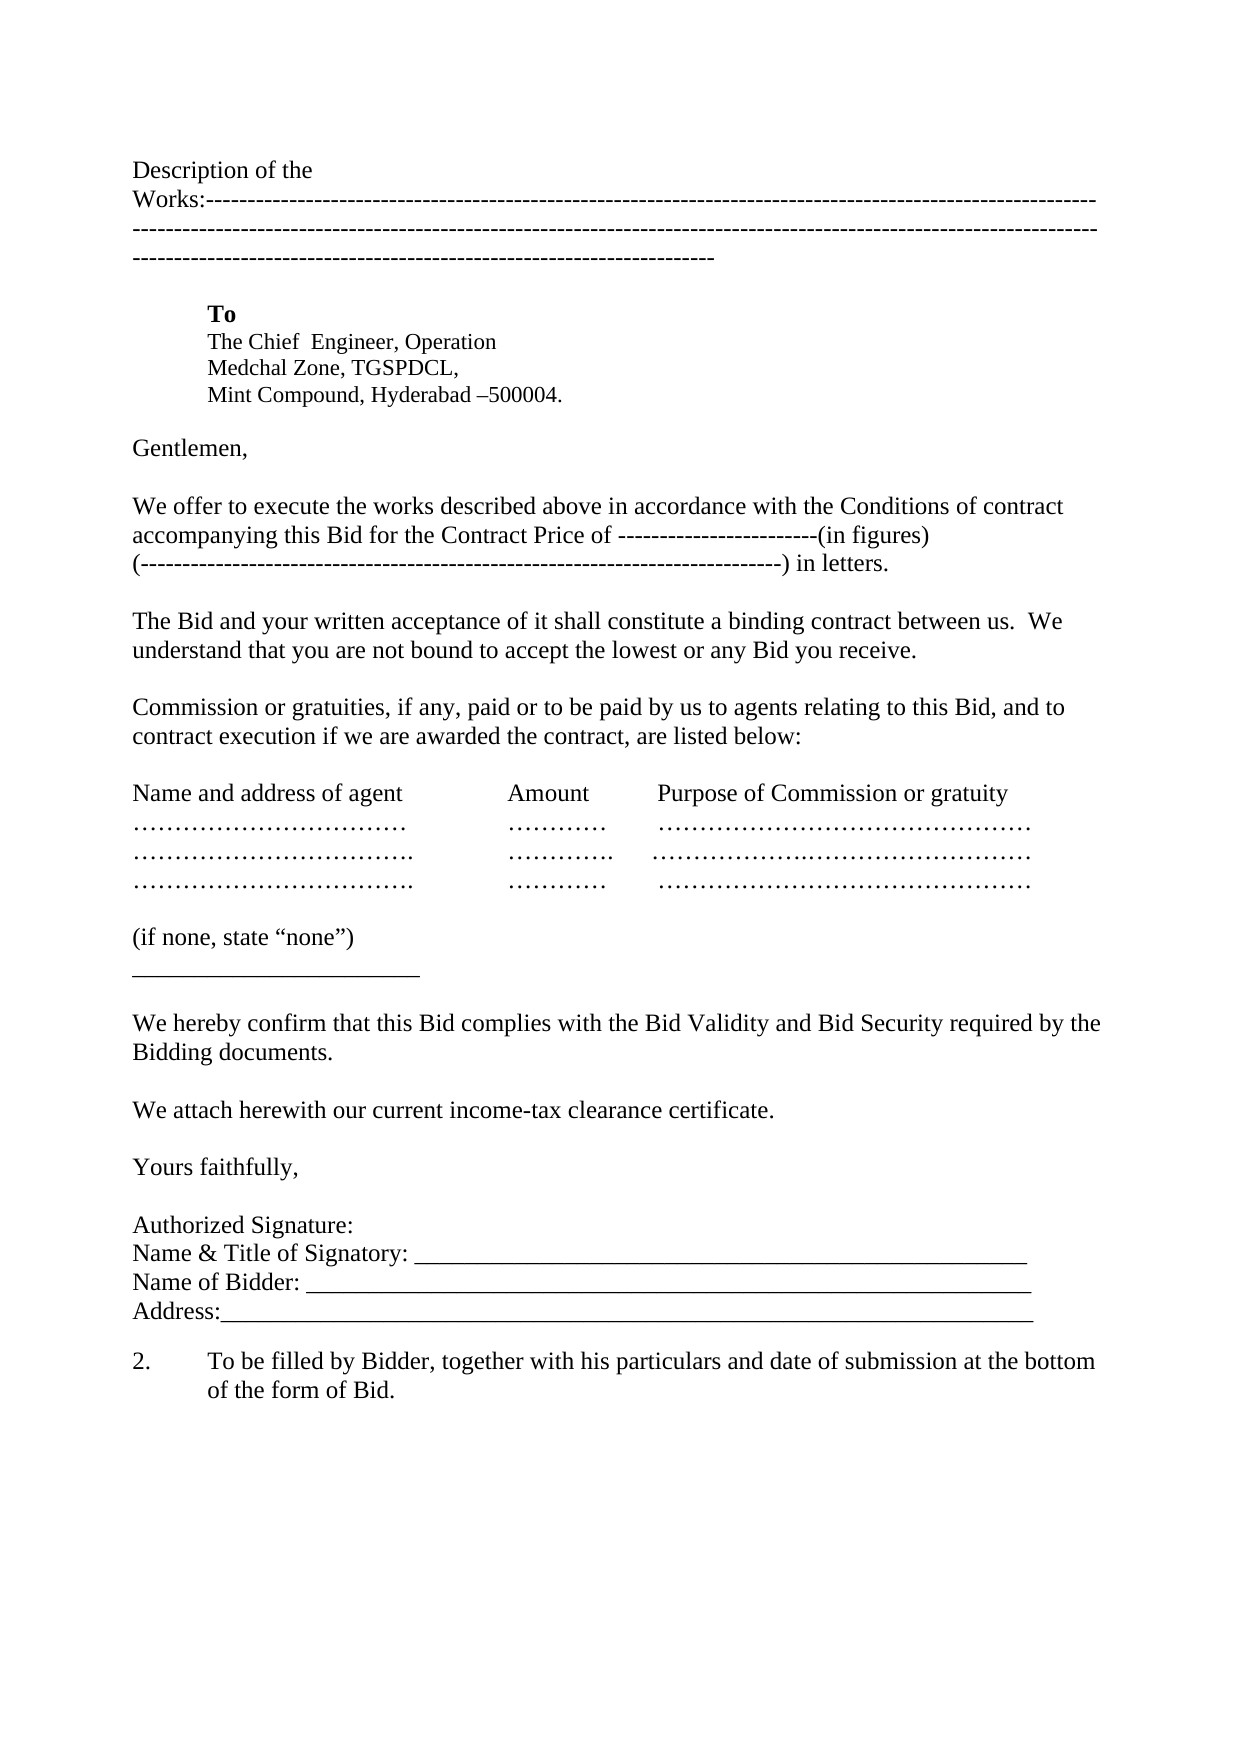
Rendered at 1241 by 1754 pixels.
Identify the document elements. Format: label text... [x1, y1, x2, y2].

title Name of Bidder: __________________________________________________________ [132, 1267, 1105, 1296]
title Name and address of agent Amount Purpose of Commission or gratuity [132, 778, 1105, 807]
title …………………………… ………… ……………………………………… [132, 807, 1105, 836]
title ……………………………. ………… ……………………………………… [132, 865, 1105, 893]
title _______________________ [132, 951, 1105, 980]
title Gentlemen, [132, 433, 1105, 462]
title Commission or gratuities, if any, paid or to be paid by us to agents relating to this Bid, and to contract execution if we are awarded the contract, are listed below: [132, 692, 1105, 750]
title ……………………………. …………. ……………….……………………… [132, 836, 1105, 865]
title Address:_________________________________________________________________ [132, 1296, 1105, 1325]
title 2. To be filled by Bidder, together with his particulars and date of submission at the bottom of the form of Bid. [132, 1346, 1105, 1404]
text Medchal Zone, TGSPDCL, [207, 354, 1105, 381]
text The Chief Engineer, Operation [207, 328, 1105, 354]
title Yours faithfully, [132, 1152, 1105, 1181]
title Description of the Works:----------------------------------------------------------------------------------------------------------------------------------------------------------------------------------------------------------------------------------------------------------------------------------------------------- [132, 156, 1105, 271]
title The Bid and your written acceptance of it shall constitute a binding contract between us. We understand that you are not bound to accept the lowest or any Bid you receive. [132, 606, 1105, 663]
title (if none, state “none”) [132, 922, 1105, 951]
title Authorized Signature: [132, 1210, 1105, 1238]
title We offer to execute the works described above in accordance with the Conditions of contract accompanying this Bid for the Contract Price of ------------------------(in figures) (-----------------------------------------------------------------------------) in letters. [132, 491, 1105, 577]
title We attach herewith our current income-tax clearance certificate. [132, 1095, 1105, 1123]
title We hereby confirm that this Bid complies with the Bid Validity and Bid Security required by the Bidding documents. [132, 1008, 1105, 1066]
text Mint Compound, Hyderabad –500004. [207, 381, 1105, 407]
title Name & Title of Signatory: _________________________________________________ [132, 1238, 1105, 1267]
text To [207, 299, 1105, 328]
